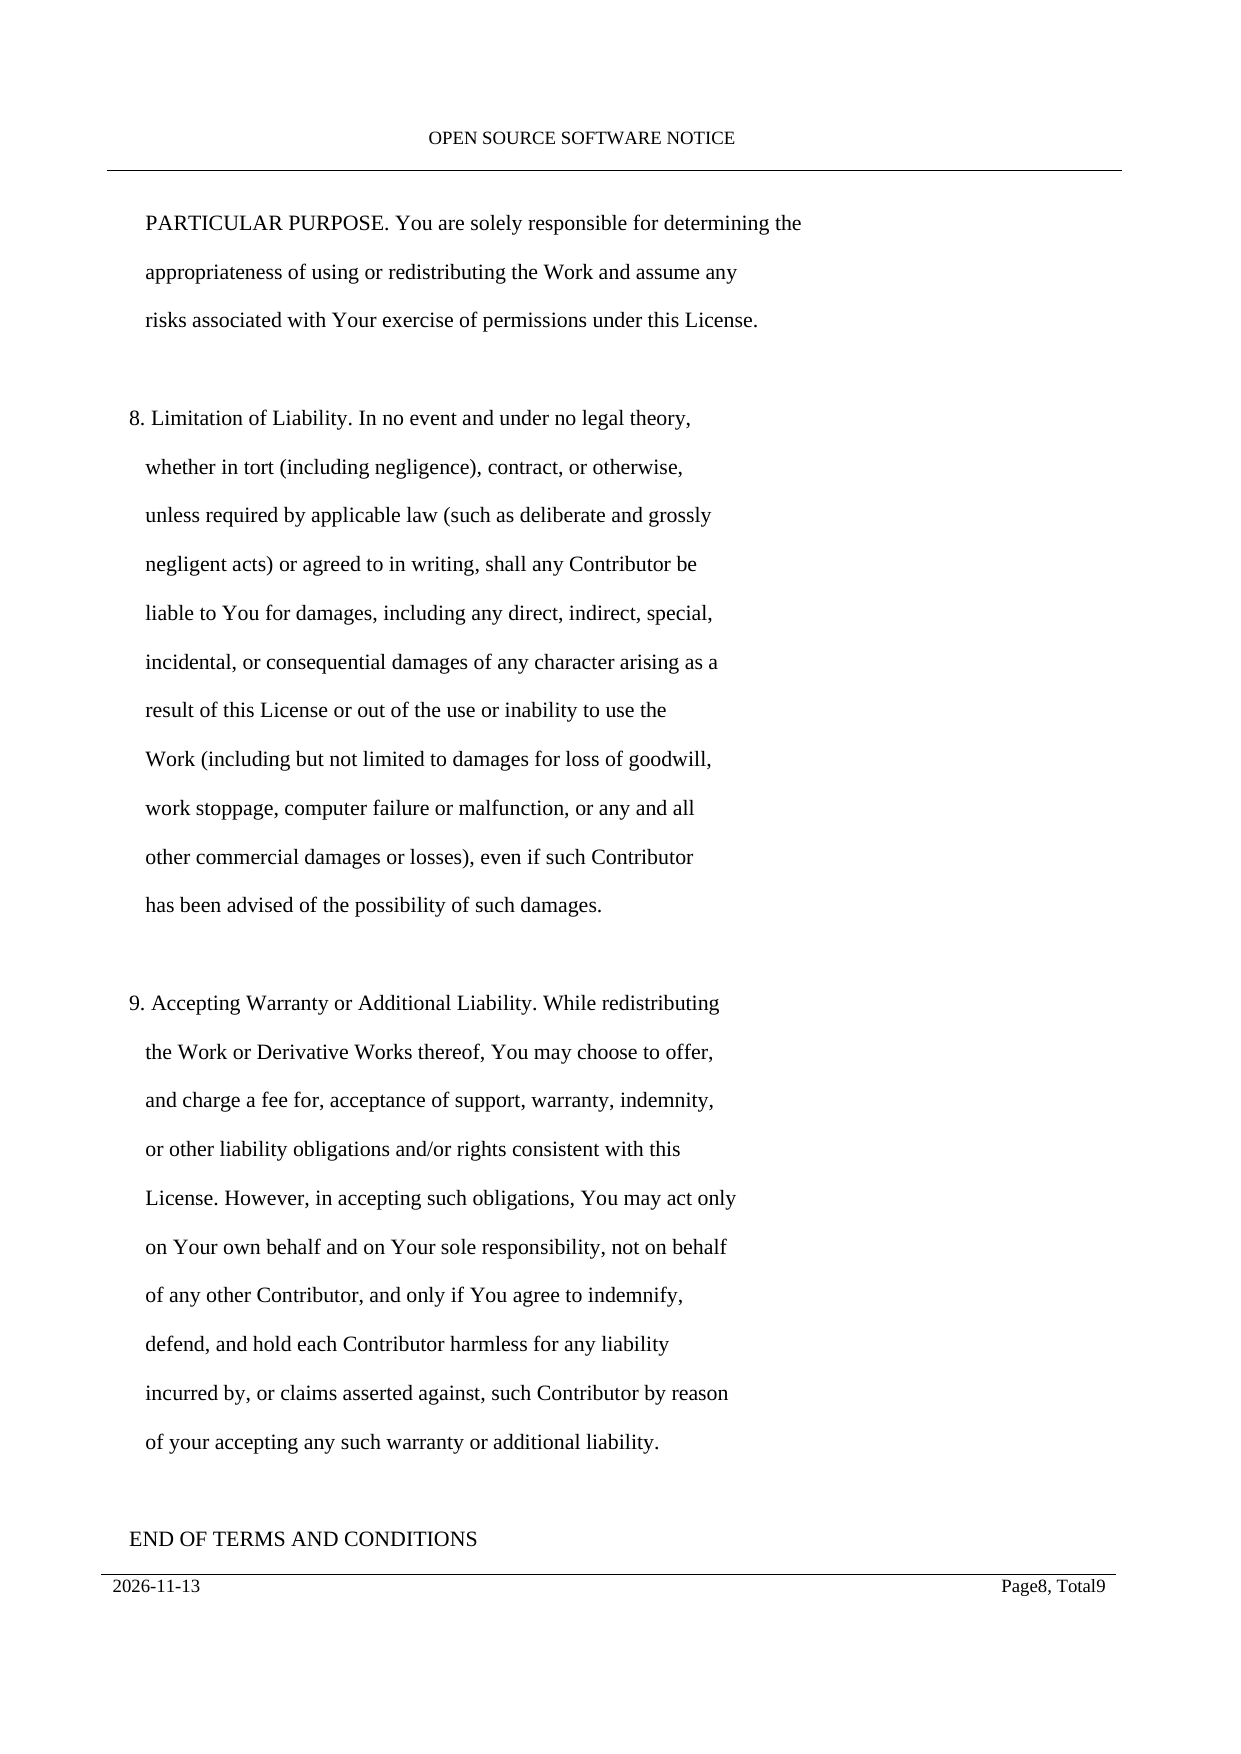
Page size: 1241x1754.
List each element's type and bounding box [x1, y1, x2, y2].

text [112, 206, 1128, 1555]
